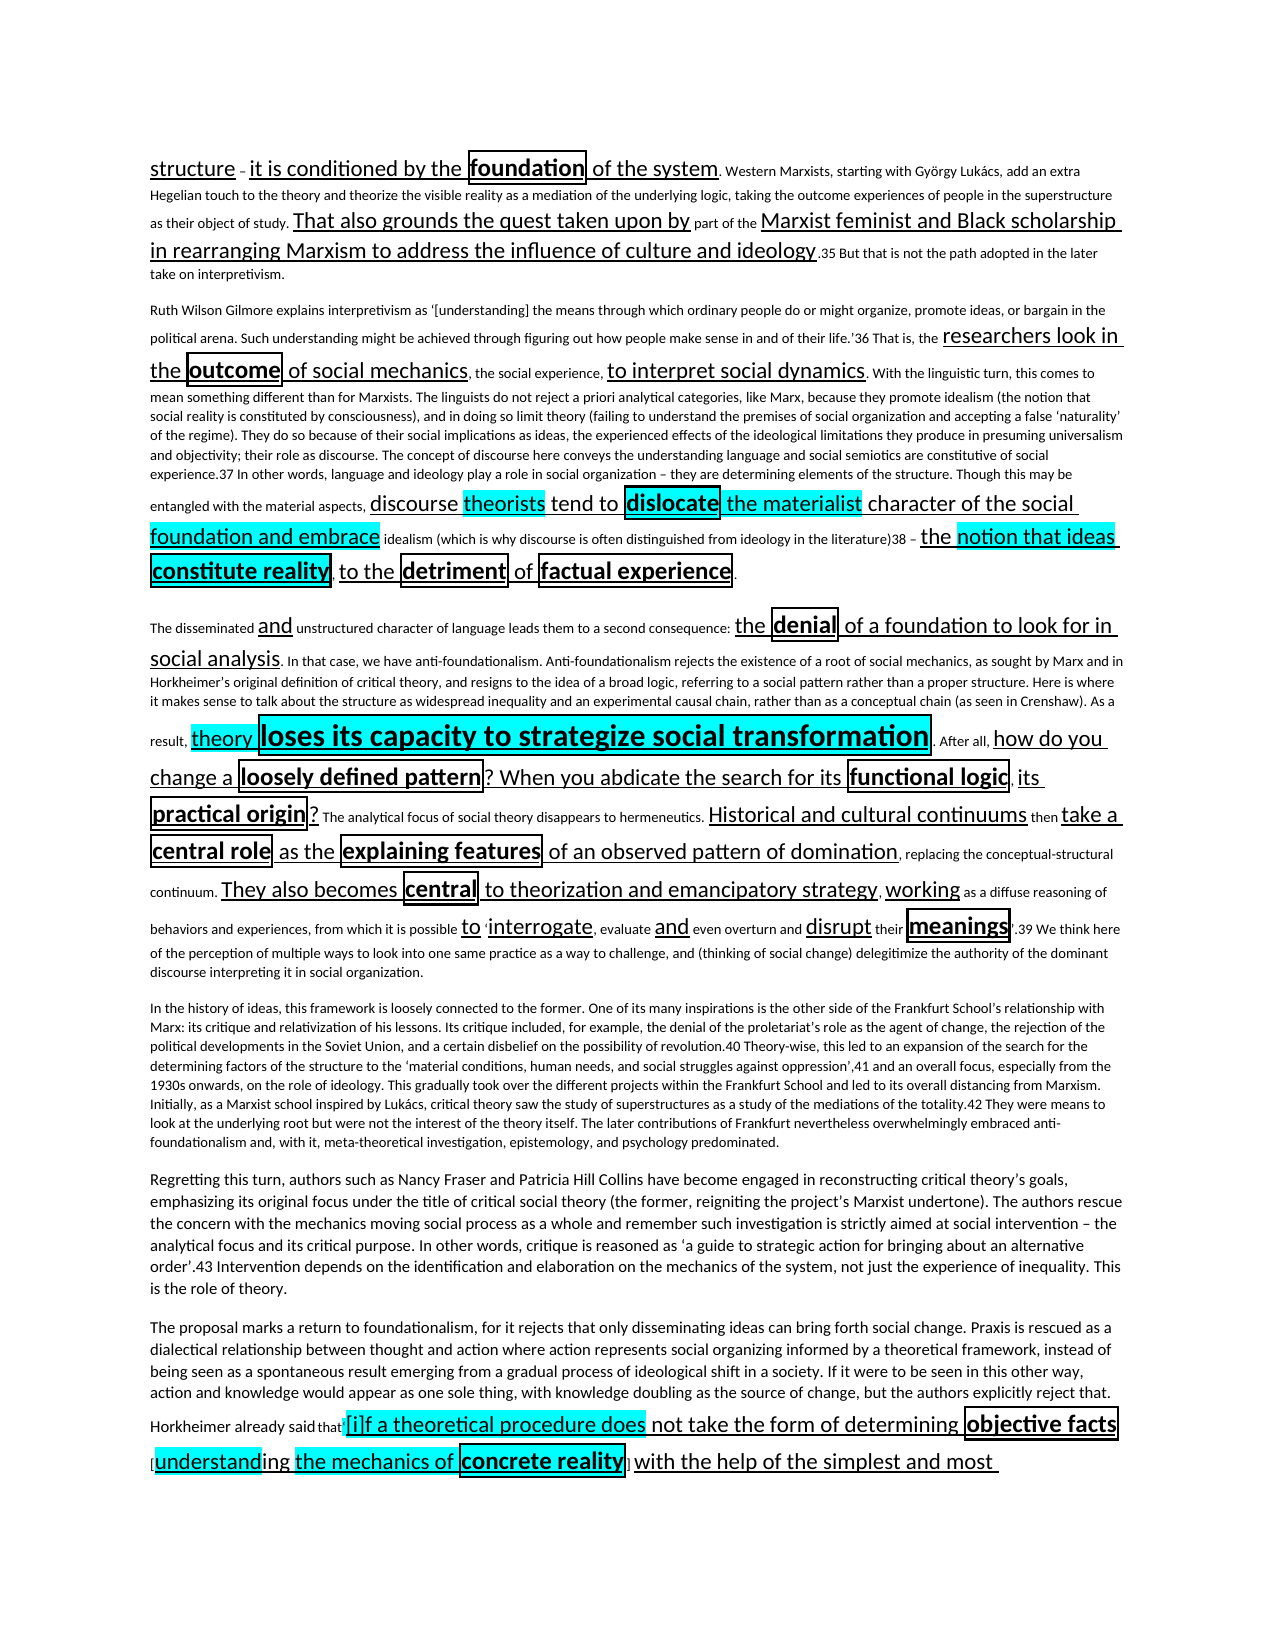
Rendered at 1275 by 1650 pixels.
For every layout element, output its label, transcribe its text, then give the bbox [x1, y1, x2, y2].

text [150, 1317, 1125, 1478]
text The disseminated and unstructured character of language leads them to a second consequence: the denial of a foundation to look for in social analysis. In that case, we have anti-foundationalism. Anti-foundationalism rejects the existence of a root of social mechanics, as sought by Marx and in Horkheimer’s original definition of critical theory, and resigns to the idea of a broad logic, referring to a social pattern rather than a proper structure. Here is where it makes sense to talk about the structure as widespread inequality and an experimental causal chain, rather than as a conceptual chain (as seen in Crenshaw). As a result, theory loses its capacity to strategize social transformation. After all, how do you change a loosely defined pattern? When you abdicate the search for its functional logic, its practical origin? The analytical focus of social theory disappears to hermeneutics. Historical and cultural continuums then take a central role as the explaining features of an observed pattern of domination, replacing the conceptual-structural continuum. They also becomes central to theorization and emancipatory strategy, working as a diffuse reasoning of behaviors and experiences, from which it is possible to ‘interrogate, evaluate and even overturn and disrupt their meanings’.39 We think here of the perception of multiple ways to look into one same practice as a way to challenge, and (thinking of social change) delegitimize the authority of the dominant discourse interpreting it in social organization. [150, 607, 1125, 981]
text In the history of ideas, this framework is loosely connected to the former. One of its many inspirations is the other side of the Frankfurt School’s relationship with Marx: its critique and relativization of his lessons. Its critique included, for example, the denial of the proletariat’s role as the agent of change, the rejection of the political developments in the Soviet Union, and a certain disbelief on the possibility of revolution.40 Theory-wise, this led to an expansion of the search for the determining factors of the structure to the ‘material conditions, human needs, and social struggles against oppression’,41 and an overall focus, especially from the 1930s onwards, on the role of ideology. This gradually took over the different projects within the Frankfurt School and led to its overall distancing from Marxism. Initially, as a Marxist school inspired by Lukács, critical theory saw the study of superstructures as a study of the mediations of the totality.42 They were means to look at the underlying root but were not the interest of the theory itself. The later contributions of Frankfurt nevertheless overwhelmingly embraced anti-foundationalism and, with it, meta-theoretical investigation, epistemology, and psychology predominated. [150, 999, 1125, 1151]
text Regretting this turn, authors such as Nancy Fraser and Patricia Hill Collins have become engaged in reconstructing critical theory’s goals, emphasizing its original focus under the title of critical social theory (the former, reigniting the project’s Marxist undertone). The authors rescue the concern with the mechanics moving social process as a whole and remember such investigation is strictly aimed at social intervention – the analytical focus and its critical purpose. In other words, critique is reasoned as ‘a guide to strategic action for bringing about an alternative order’.43 Intervention depends on the identification and elaboration on the mechanics of the system, not just the experience of inequality. This is the role of theory. [150, 1169, 1125, 1299]
text Ruth Wilson Gilmore explains interpretivism as ‘[understanding] the means through which ordinary people do or might organize, promote ideas, or bargain in the political arena. Such understanding might be achieved through figuring out how people make sense in and of their life.’36 That is, the researchers look in the outcome of social mechanics, the social experience, to interpret social dynamics. With the linguistic turn, this comes to mean something different than for Marxists. The linguists do not reject a priori analytical categories, like Marx, because they promote idealism (the notion that social reality is constituted by consciousness), and in doing so limit theory (failing to understand the premises of social organization and accepting a false ‘naturality’ of the regime). They do so because of their social implications as ideas, the experienced effects of the ideological limitations they produce in presuming universalism and objectivity; their role as discourse. The concept of discourse here conveys the understanding language and social semiotics are constitutive of social experience.37 In other words, language and ideology play a role in social organization – they are determining elements of the structure. Though this may be entangled with the material aspects, discourse theorists tend to dislocate the materialist character of the social foundation and embrace idealism (which is why discourse is often distinguished from ideology in the literature)38 – the notion that ideas constitute reality, to the detriment of factual experience. [150, 301, 1125, 588]
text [150, 150, 1125, 283]
